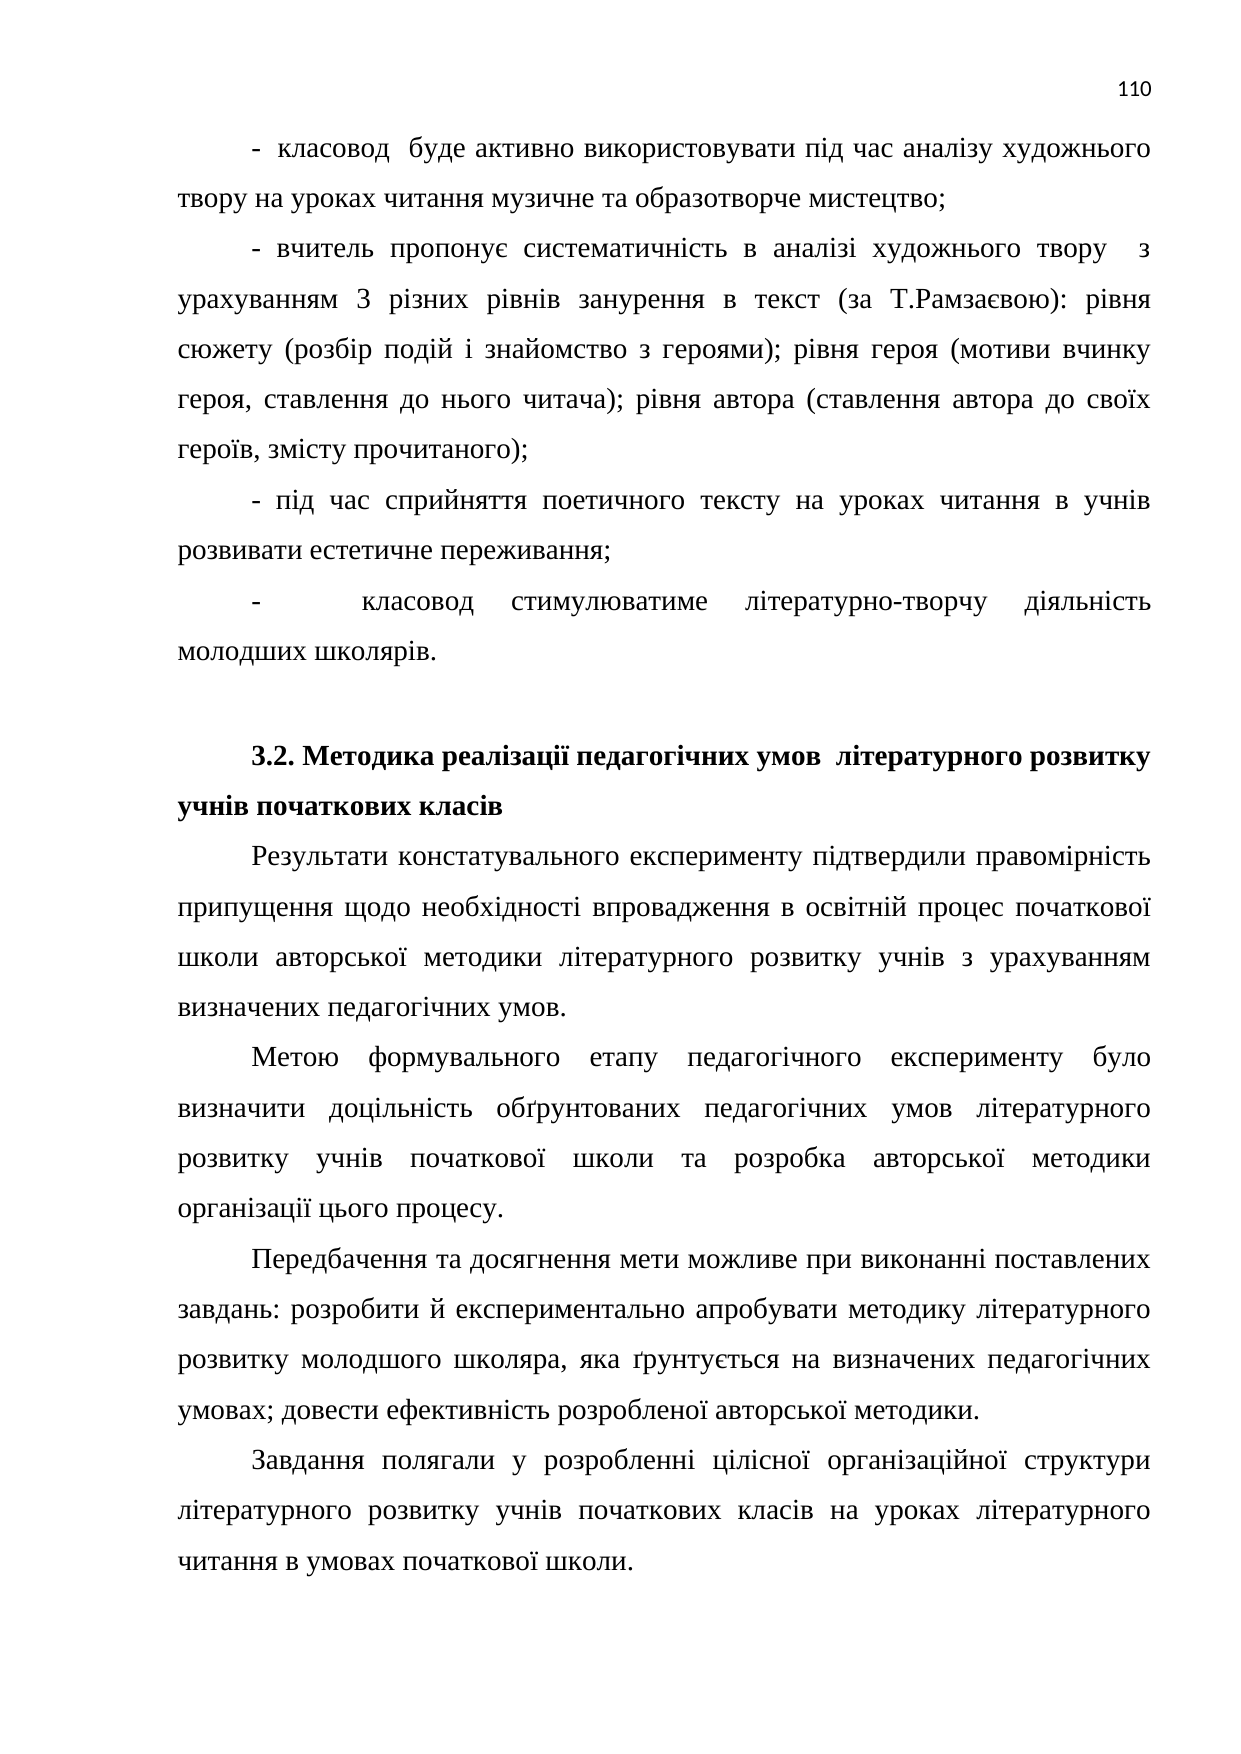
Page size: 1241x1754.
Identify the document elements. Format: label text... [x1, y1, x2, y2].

text Результати констатувального експерименту підтвердили правомірність припущення щодо необхідності впровадження в освітній процес початкової школи авторської методики літературного розвитку учнів з урахуванням визначених педагогічних умов. [177, 838, 1152, 1023]
text - під час сприйняття поетичного тексту на уроках читання в учнів розвивати естетичне переживання; [177, 482, 1152, 566]
text - класовод стимулюватиме літературно-творчу діяльність молодших школярів. [177, 583, 1152, 666]
text Завдання полягали у розробленні цілісної організаційної структури літературного розвитку учнів початкових класів на уроках літературного читання в умовах початкової школи. [177, 1442, 1152, 1576]
text Передбачення та досягнення мети можливе при виконанні поставлених завдань: розробити й експериментально апробувати методику літературного розвитку молодшого школяра, яка ґрунтується на визначених педагогічних умовах; довести ефективність розробленої авторської методики. [177, 1241, 1152, 1425]
text - класовод буде активно використовувати під час аналізу художнього твору на уроках читання музичне та образотворче мистецтво; [177, 130, 1152, 214]
subtitle 3.2. Методика реалізації педагогічних умов літературного розвитку учнів початкових класів [177, 738, 1152, 822]
text Метою формувального етапу педагогічного експерименту було визначити доцільність обґрунтованих педагогічних умов літературного розвитку учнів початкової школи та розробка авторської методики організації цього процесу. [177, 1039, 1152, 1224]
text - вчитель пропонує систематичність в аналізі художнього твору з урахуванням 3 різних рівнів занурення в текст (за Т.Рамзаєвою): рівня сюжету (розбір подій і знайомство з героями); рівня героя (мотиви вчинку героя, ставлення до нього читача); рівня автора (ставлення автора до своїх героїв, змісту прочитаного); [177, 230, 1152, 465]
